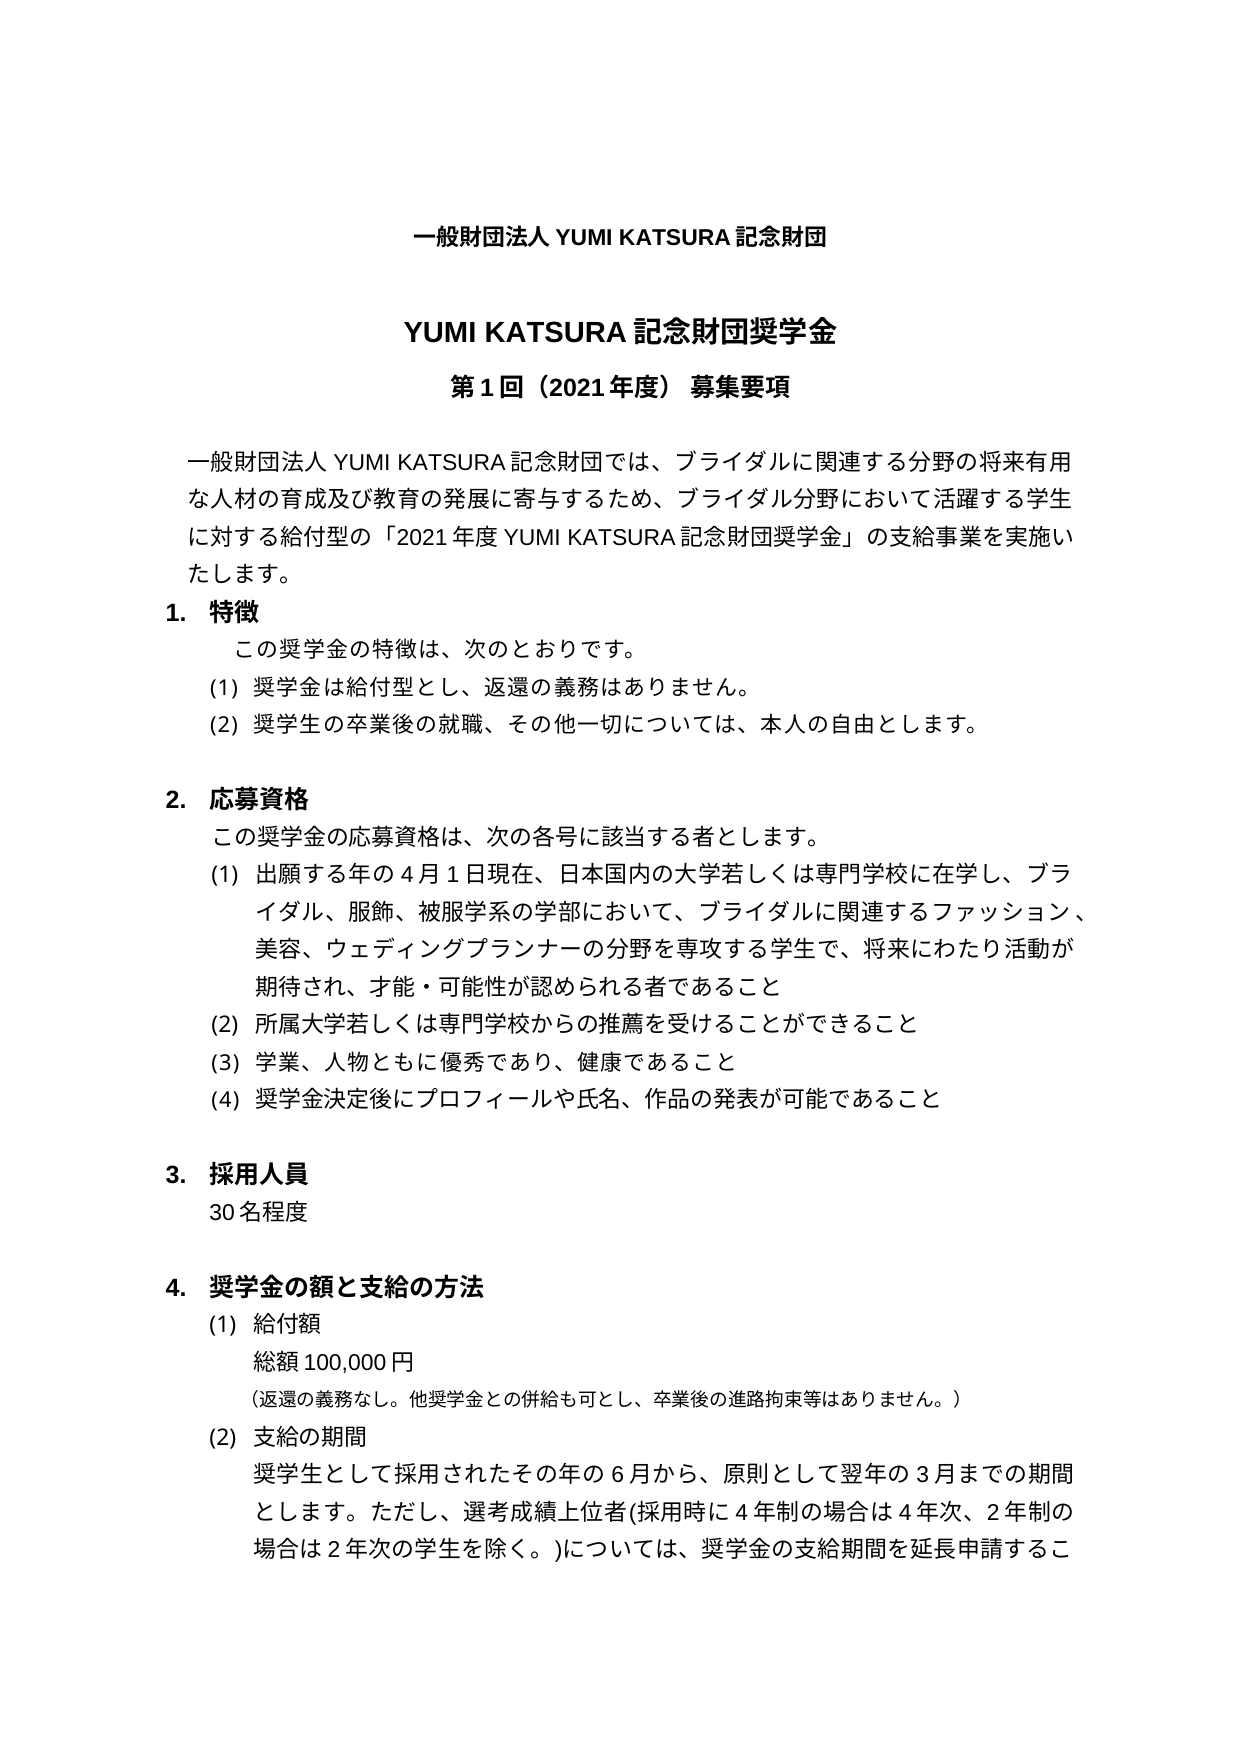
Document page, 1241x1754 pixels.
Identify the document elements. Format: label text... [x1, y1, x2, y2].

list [253, 1454, 1075, 1567]
text 第1回（2021年度） 募集要項 [165, 367, 1075, 404]
text 一般財団法人YUMI KATSURA記念財団では、ブライダルに関連する分野の将来有用な人材の育成及び教育の発展に寄与するため、ブライダル分野において活躍する学生に対する給付型の「2021年度YUMI KATSURA記念財団奨学金」の支給事業を実施いたします。 [187, 442, 1075, 592]
list 給付額 [209, 1304, 1075, 1342]
text この奨学金の応募資格は、次の各号に該当する者とします。 [165, 817, 1075, 854]
text 一般財団法人YUMI KATSURA記念財団 [165, 217, 1075, 254]
text （返還の義務なし。他奨学金との併給も可とし、卒業後の進路拘束等はありません。） [165, 1379, 1075, 1417]
list 奨学生の卒業後の就職、その他一切については、本人の自由とします。 [210, 704, 1075, 742]
list 学業、人物ともに優秀であり、健康であること [211, 1042, 1075, 1079]
list 支給の期間 [209, 1417, 1075, 1454]
list この奨学金の特徴は、次のとおりです。 [209, 629, 1075, 667]
list 応募資格 [165, 779, 1075, 817]
list 30名程度 [209, 1192, 1075, 1229]
list 特徴 [165, 592, 1075, 629]
text YUMI KATSURA記念財団奨学金 [165, 292, 1075, 367]
list 出願する年の4月1日現在、日本国内の大学若しくは専門学校に在学し、ブライダル、服飾、被服学系の学部において、ブライダルに関連するファッション、美容、の分野を専攻する学生で、将来にわたり活動が期待され、才能・可能性が認められる者であること [211, 854, 1075, 1004]
list 奨学金決定後にプロフィールや氏名、作品の発表が可能であること [211, 1079, 1075, 1117]
list 奨学金は給付型とし、返還の義務はありません。 [210, 667, 1075, 704]
list 採用人員 [165, 1154, 1075, 1192]
list 所属大学若しくは専門学校からの推薦を受けることができること [211, 1004, 1075, 1042]
list 奨学金の額と支給の方法 [165, 1267, 1075, 1304]
